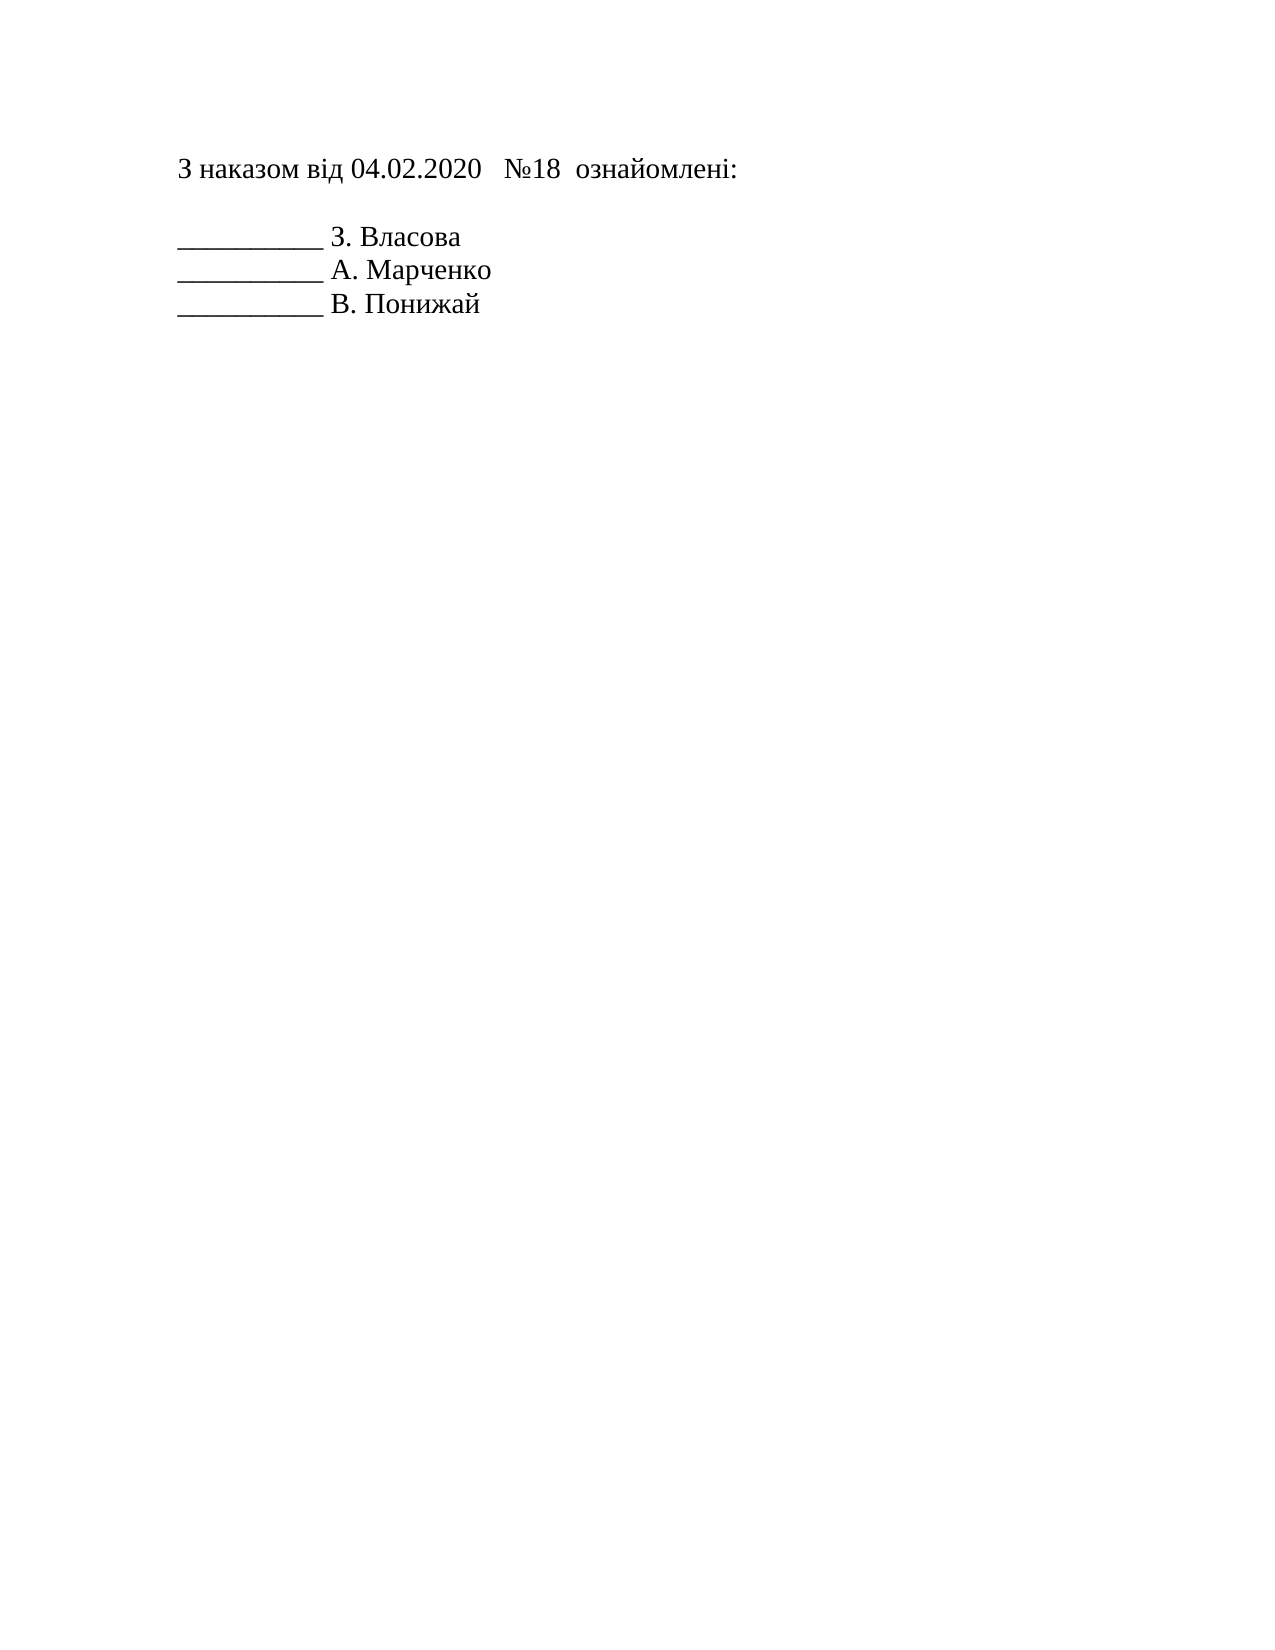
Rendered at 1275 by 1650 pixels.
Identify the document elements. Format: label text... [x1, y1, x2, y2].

text __________ А. Марченко [177, 252, 1186, 286]
text __________ З. Власова [177, 219, 1186, 252]
text З наказом від 04.02.2020 №18 ознайомлені: [177, 152, 1186, 185]
text __________ В. Понижай [177, 286, 1186, 319]
